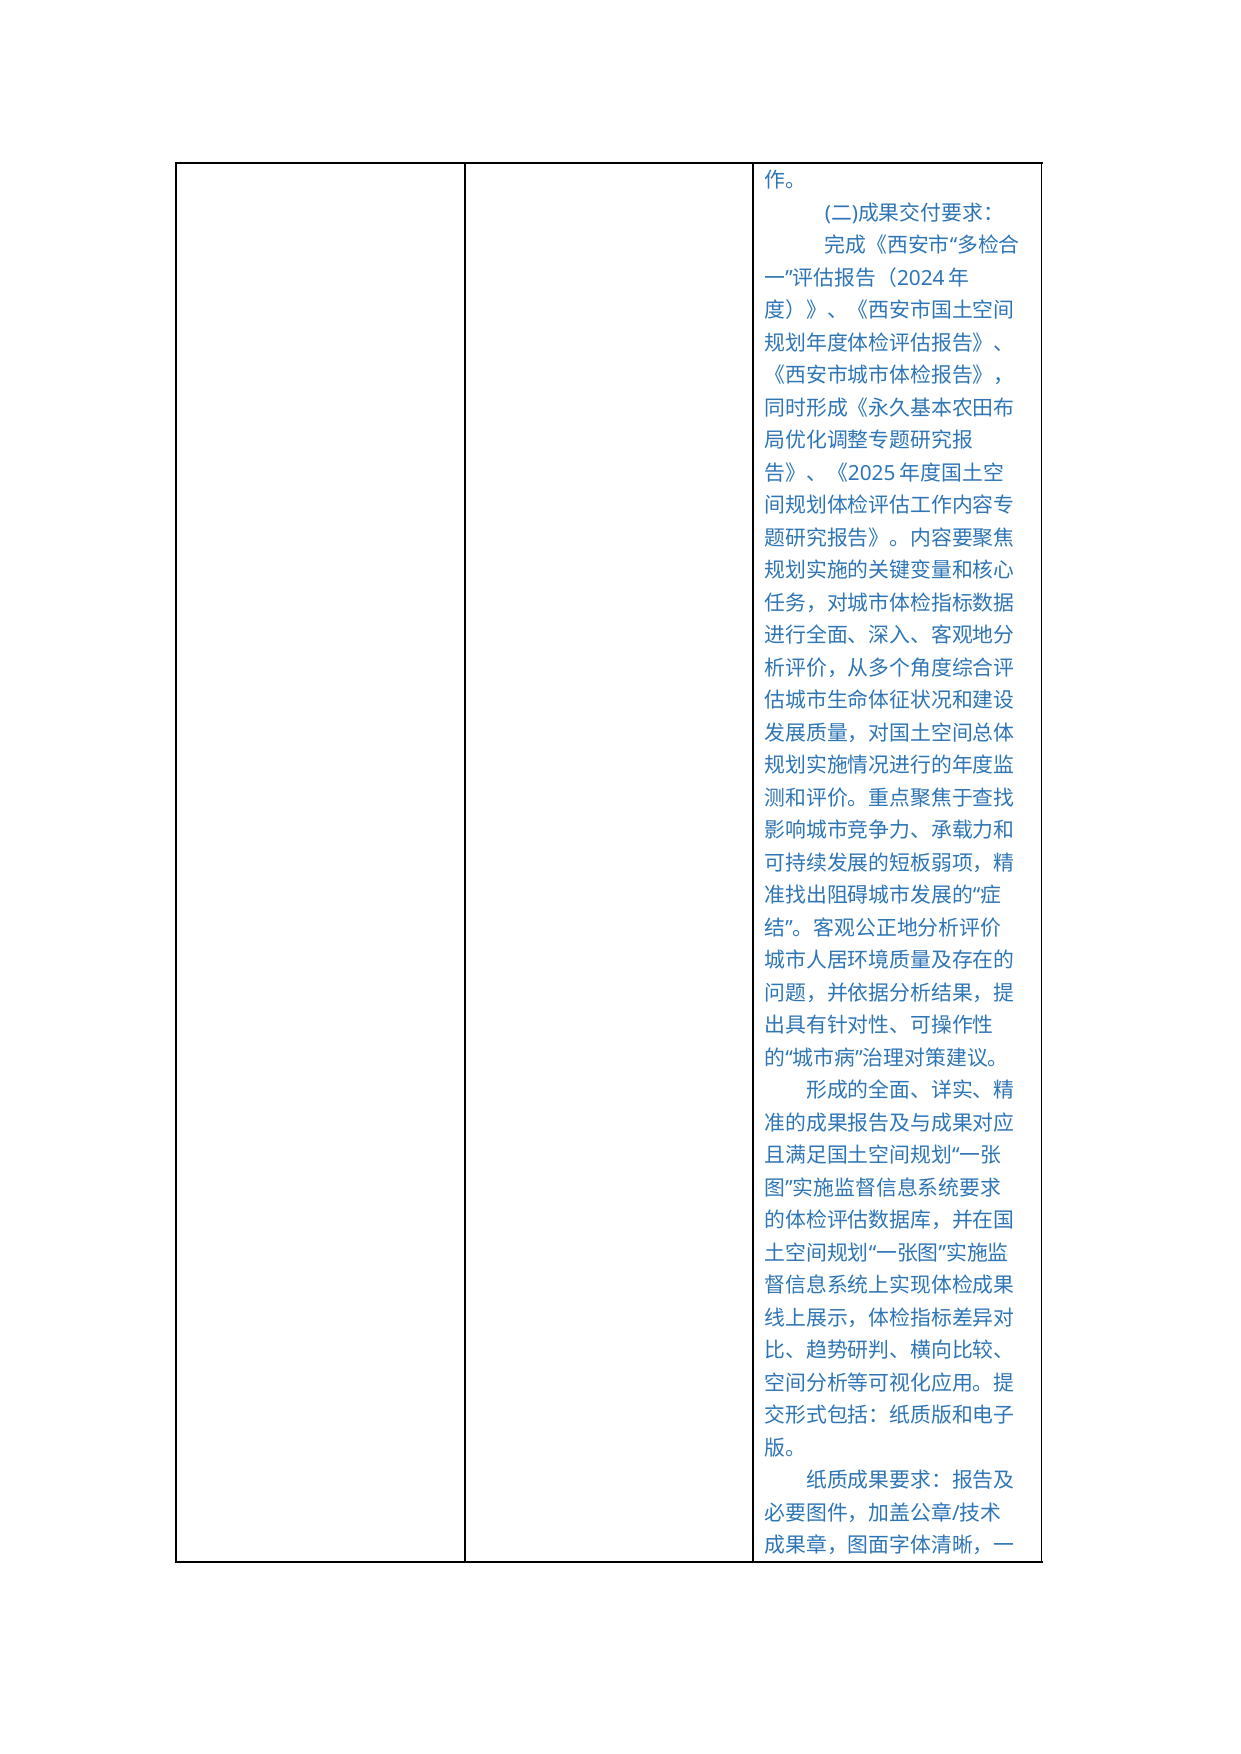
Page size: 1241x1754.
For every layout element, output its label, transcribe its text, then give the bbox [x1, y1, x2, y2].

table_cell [754, 164, 1041, 1561]
table_cell 3 [177, 164, 464, 1561]
table_cell [466, 164, 752, 1561]
